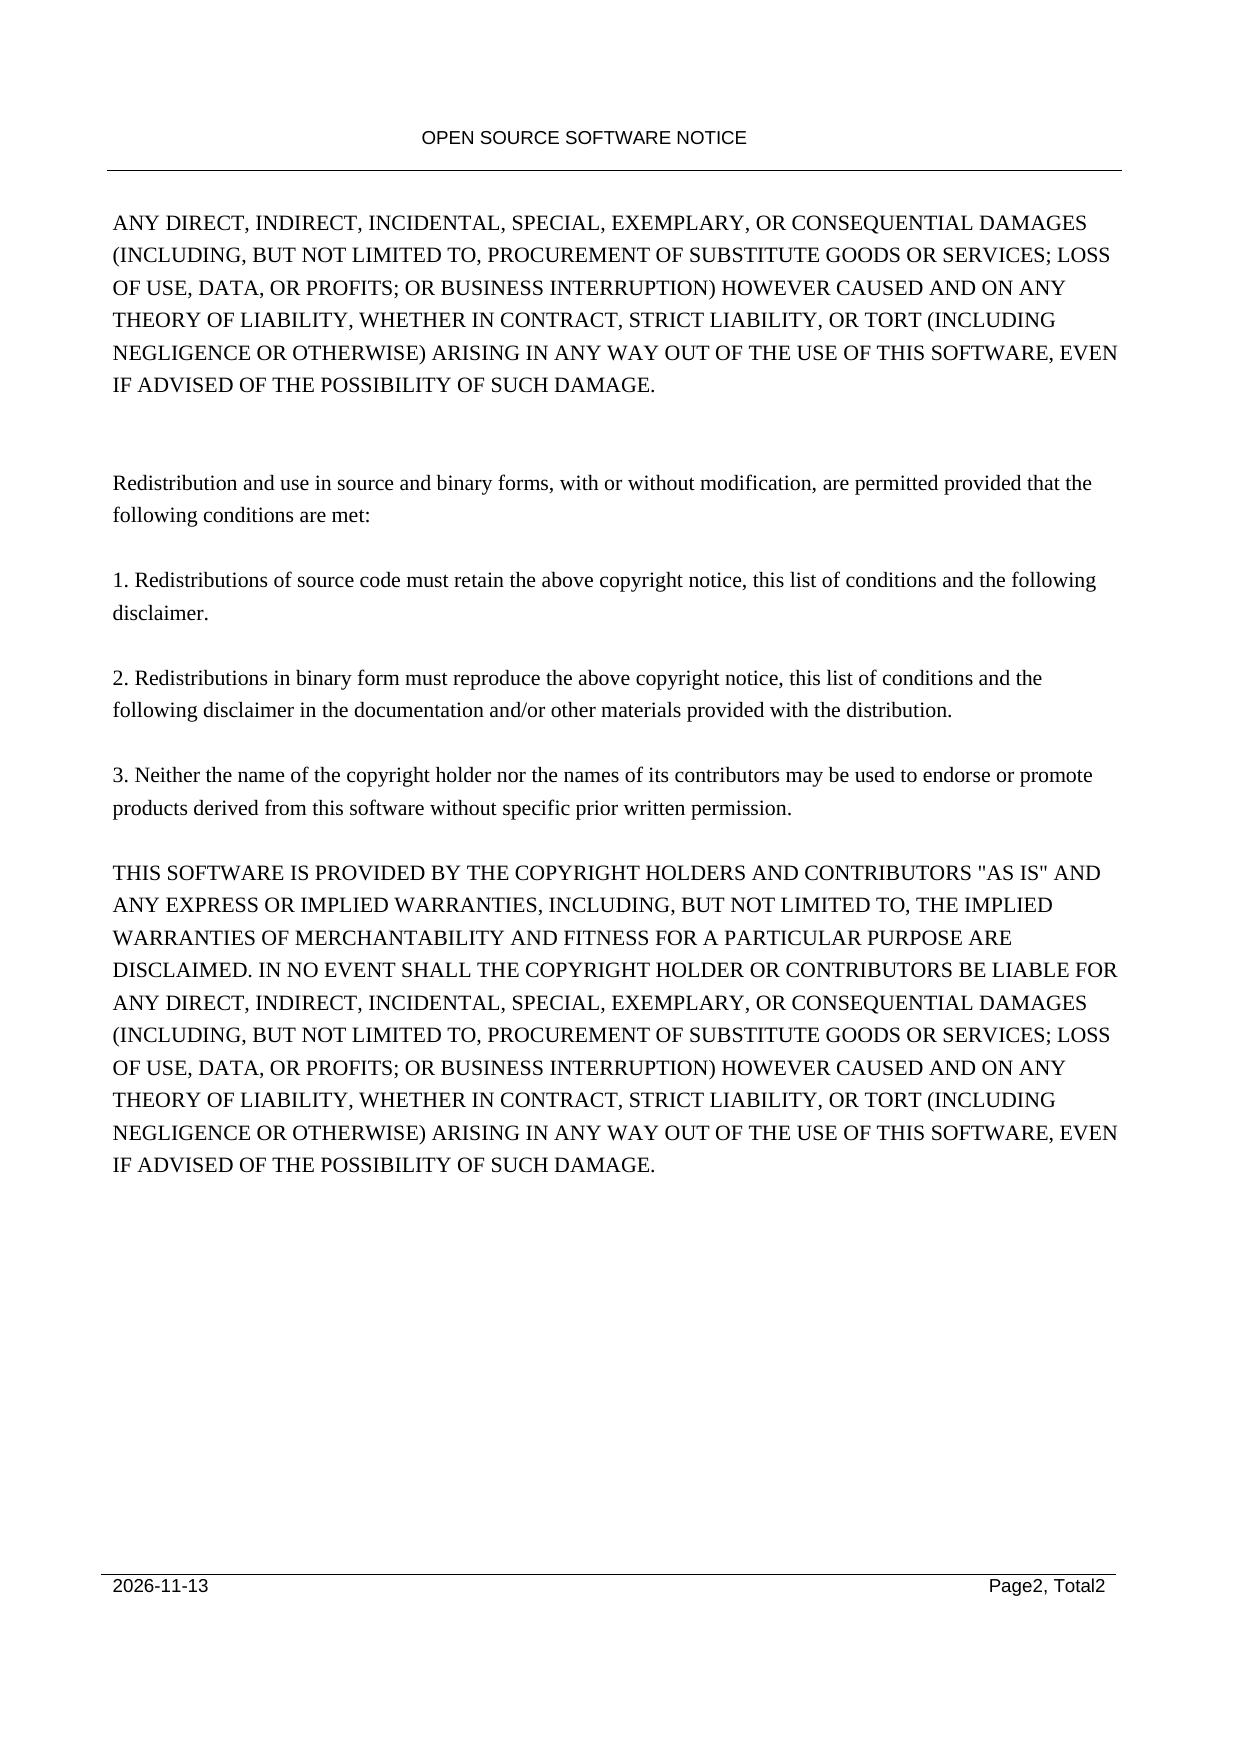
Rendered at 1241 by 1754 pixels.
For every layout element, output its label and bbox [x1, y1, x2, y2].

text [112, 206, 1128, 1214]
